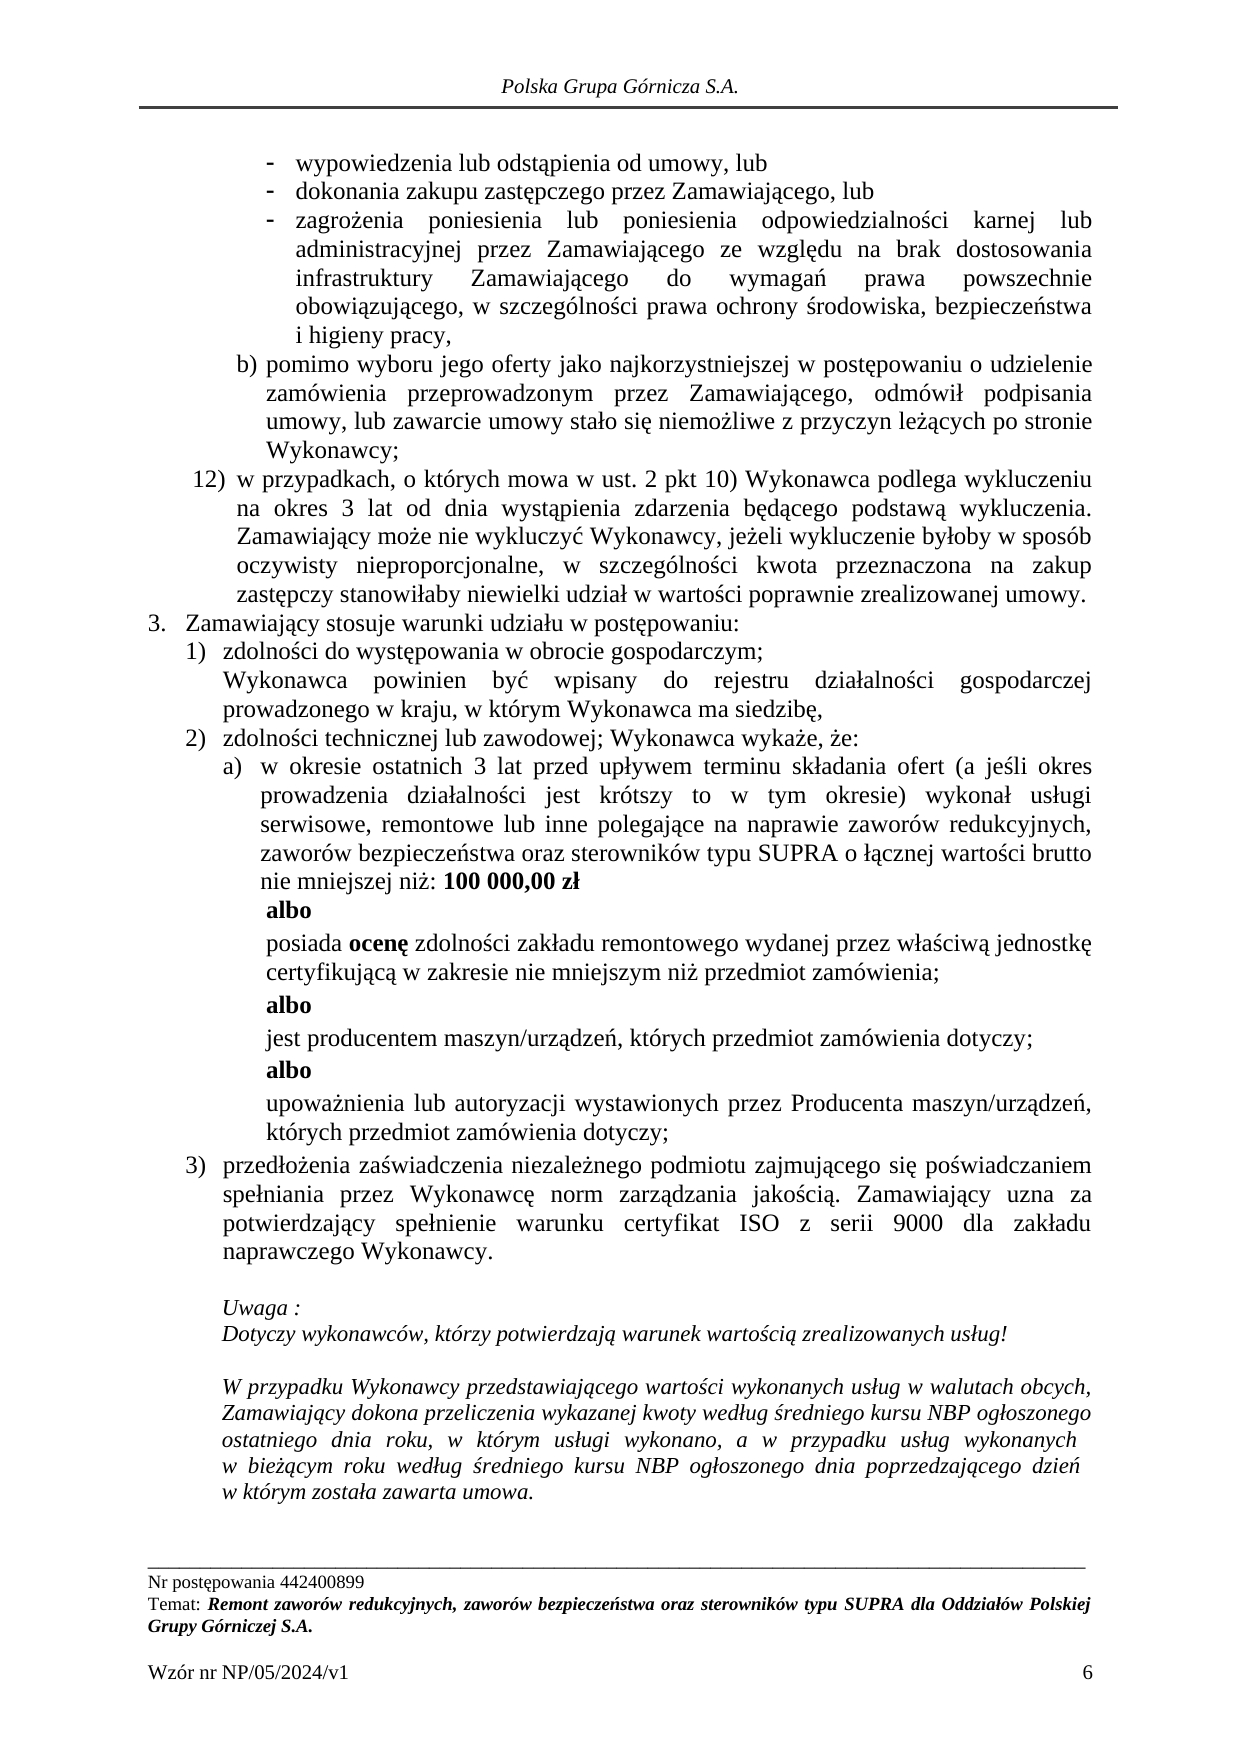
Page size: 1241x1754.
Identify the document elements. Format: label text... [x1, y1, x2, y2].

list Zamawiający stosuje warunki udziału w postępowaniu: [148, 608, 1092, 636]
list dokonania zakupu zastępczego przez Zamawiającego, lub [266, 176, 1092, 205]
list zdolności do występowania w obrocie gospodarczym; [185, 636, 1092, 665]
list w okresie ostatnich 3 lat przed upływem terminu składania ofert (a jeśli okres prowadzenia działalności jest krótszy to w tym okresie) wykonał usługi serwisowe, remontowe lub inne polegające na naprawie zaworów redukcyjnych, zaworów bezpieczeństwa oraz sterowników typu SUPRA o łącznej wartości brutto nie mniejszej niż: 100 000,00 zł [223, 751, 1092, 895]
list zdolności technicznej lub zawodowej; Wykonawca wykaże, że: [185, 723, 1092, 751]
list pomimo wyboru jego oferty jako najkorzystniejszej w postępowaniu o udzielenie zamówienia przeprowadzonym przez Zamawiającego, odmówił podpisania umowy, lub zawarcie umowy stało się niemożliwe z przyczyn leżących po stronie Wykonawcy; [236, 349, 1092, 464]
text albo [266, 895, 1092, 924]
text posiada ocenę zdolności zakładu remontowego wydanej przez właściwą jednostkę certyfikującą w zakresie nie mniejszym niż przedmiot zamówienia; [266, 928, 1092, 986]
text albo [266, 990, 1092, 1018]
list Wykonawca powinien być wpisany do rejestru działalności gospodarczej prowadzonego w kraju, w którym Wykonawca ma siedzibę, [223, 665, 1092, 723]
text albo [266, 1056, 1092, 1084]
list zagrożenia poniesienia lub poniesienia odpowiedzialności karnej lub administracyjnej przez Zamawiającego ze względu na brak dostosowania infrastruktury Zamawiającego do wymagań prawa powszechnie obowiązującego, w szczególności prawa ochrony środowiska, bezpieczeństwa i higieny pracy, [266, 205, 1092, 349]
list przedłożenia zaświadczenia niezależnego podmiotu zajmującego się poświadczaniem spełniania przez Wykonawcę norm zarządzania jakością. Zamawiający uzna za potwierdzający spełnienie warunku certyfikat ISO z serii 9000 dla zakładu naprawczego Wykonawcy. [185, 1150, 1092, 1265]
text Dotyczy wykonawców, którzy potwierdzają warunek wartością zrealizowanych usług! [222, 1320, 1092, 1347]
list wypowiedzenia lub odstąpienia od umowy, lub [266, 148, 1092, 176]
list w przypadkach, o których mowa w ust. 2 pkt 10) Wykonawca podlega wykluczeniu na okres 3 lat od dnia wystąpienia zdarzenia będącego podstawą wykluczenia. Zamawiający może nie wykluczyć Wykonawcy, jeżeli wykluczenie byłoby w sposób oczywisty nieproporcjonalne, w szczególności kwota przeznaczona na zakup zastępczy stanowiłaby niewielki udział w wartości poprawnie zrealizowanej umowy. [192, 464, 1092, 608]
text Uwaga : [192, 1294, 1092, 1320]
text jest producentem maszyn/urządzeń, których przedmiot zamówienia dotyczy; [266, 1023, 1092, 1051]
text W przypadku Wykonawcy przedstawiającego wartości wykonanych usług w walutach obcych, Zamawiający dokona przeliczenia wykazanej kwoty według średniego kursu NBP ogłoszonego ostatniego dnia roku, w którym usługi wykonano, a w przypadku usług wykonanych w bieżącym roku według średniego kursu NBP ogłoszonego dnia poprzedzającego dzień w którym została zawarta umowa. [222, 1373, 1092, 1505]
text upoważnienia lub autoryzacji wystawionych przez Producenta maszyn/urządzeń, których przedmiot zamówienia dotyczy; [266, 1088, 1092, 1146]
